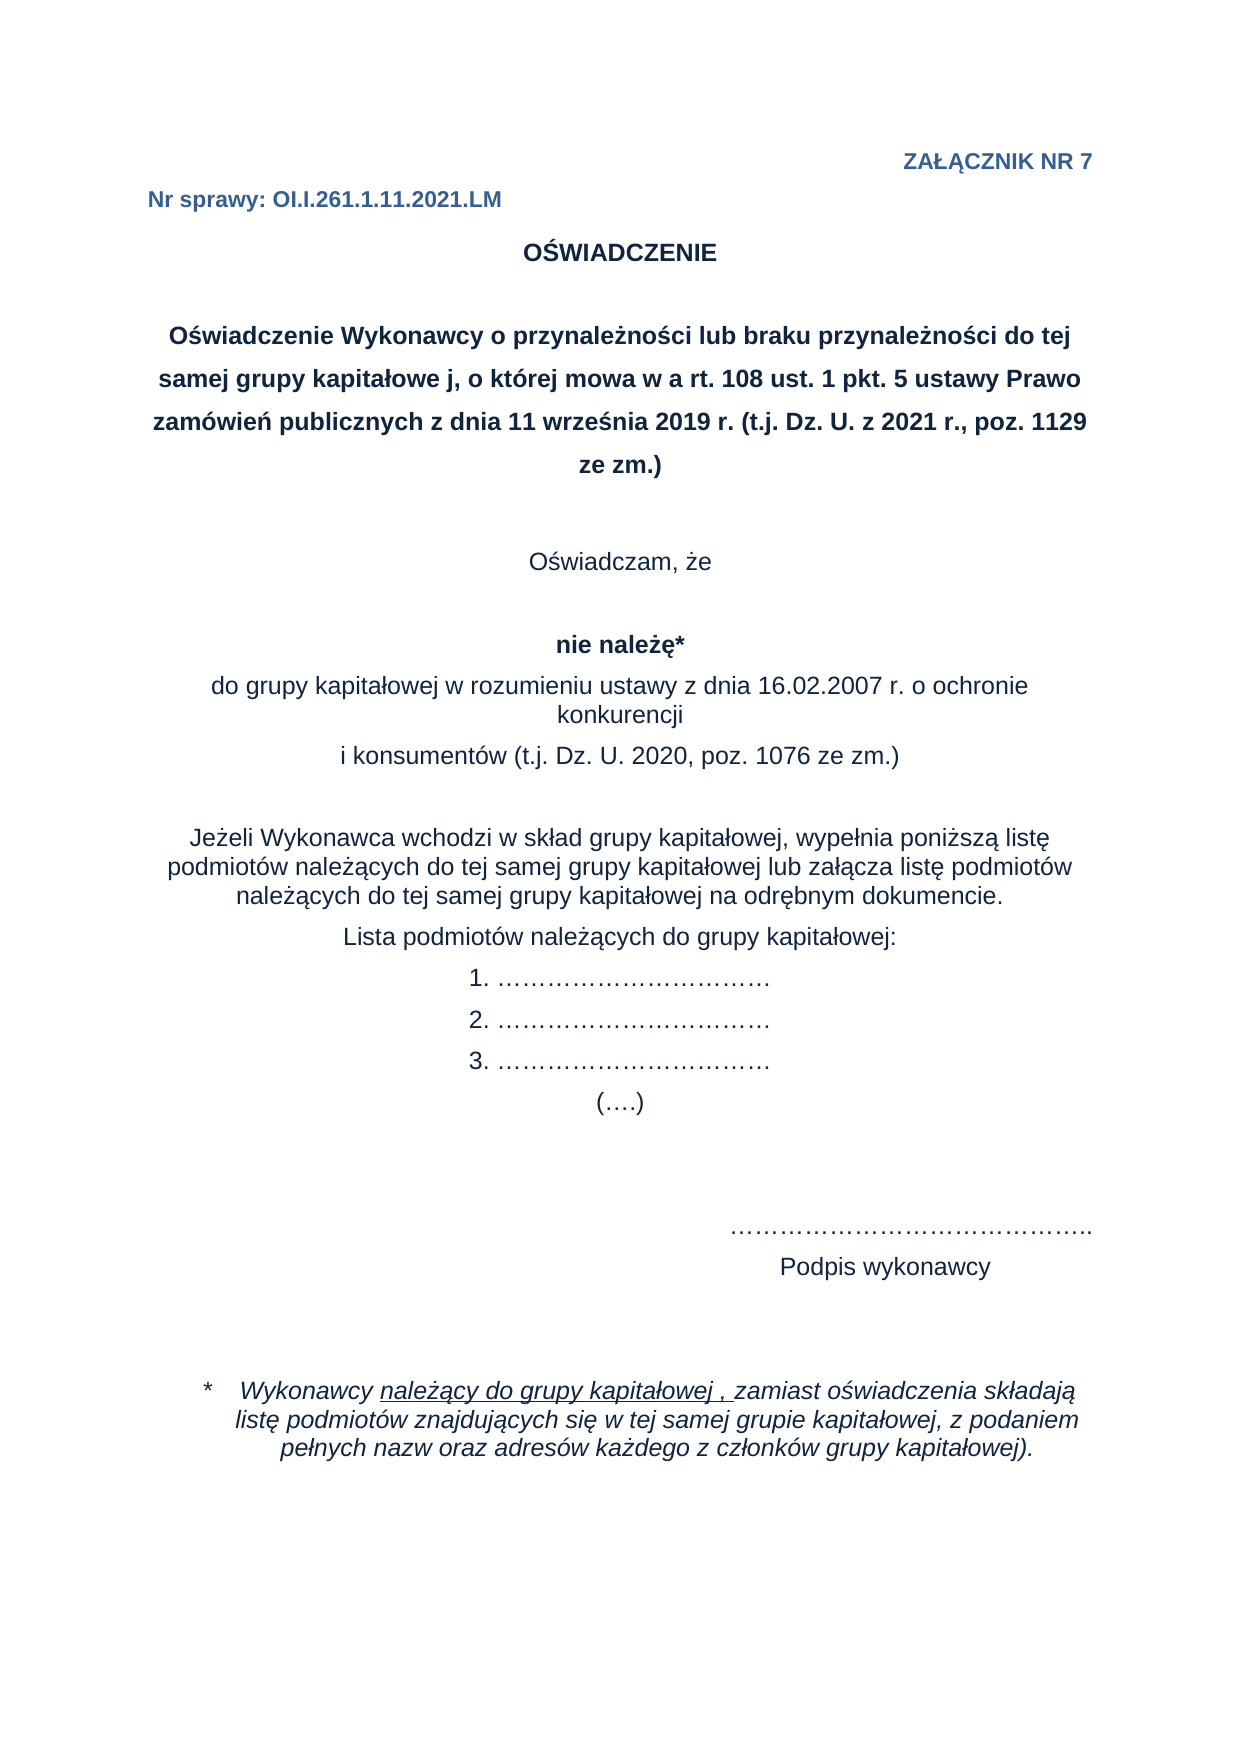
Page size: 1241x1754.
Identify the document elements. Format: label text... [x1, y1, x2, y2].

text i konsumentów (t.j. Dz. U. 2020, poz. 1076 ze zm.) [148, 741, 1093, 770]
text nie należę* [148, 630, 1093, 658]
text Podpis wykonawcy [590, 1252, 1093, 1281]
text OŚWIADCZENIE [148, 238, 1093, 267]
text 2. …………………………… [148, 1005, 1093, 1033]
text 3. …………………………… [148, 1046, 1093, 1075]
text …………………………………….. [148, 1211, 1093, 1240]
text 1. …………………………… [148, 963, 1093, 992]
text Oświadczam, że [148, 547, 1093, 576]
text Nr sprawy: OI.I.261.1.11.2021.LM [148, 186, 1093, 213]
text Jeżeli Wykonawca wchodzi w skład grupy kapitałowej, wypełnia poniższą listę podmiotów należących do tej samej grupy kapitałowej lub załącza listę podmiotów należących do tej samej grupy kapitałowej na odrębnym dokumencie. [148, 823, 1093, 910]
text Lista podmiotów należących do grupy kapitałowej: [148, 922, 1093, 951]
list Wykonawcy należący do grupy kapitałowej , zamiast oświadczenia składają listę podmiotów znajdujących się w tej samej grupie kapitałowej, z podaniem pełnych nazw oraz adresów każdego z członków grupy kapitałowej). [185, 1376, 1093, 1462]
text Oświadczenie Wykonawcy o przynależności lub braku przynależności do tej samej grupy kapitałowe j, o której mowa w a rt. 108 ust. 1 pkt. 5 ustawy Prawo zamówień publicznych z dnia 11 września 2019 r. (t.j. Dz. U. z 2021 r., poz. 1129 ze zm.) [148, 321, 1093, 479]
subtitle ZAŁĄCZNIK NR 7 [148, 148, 1093, 174]
text (….) [148, 1087, 1093, 1116]
text do grupy kapitałowej w rozumieniu ustawy z dnia 16.02.2007 r. o ochronie konkurencji [148, 671, 1093, 728]
